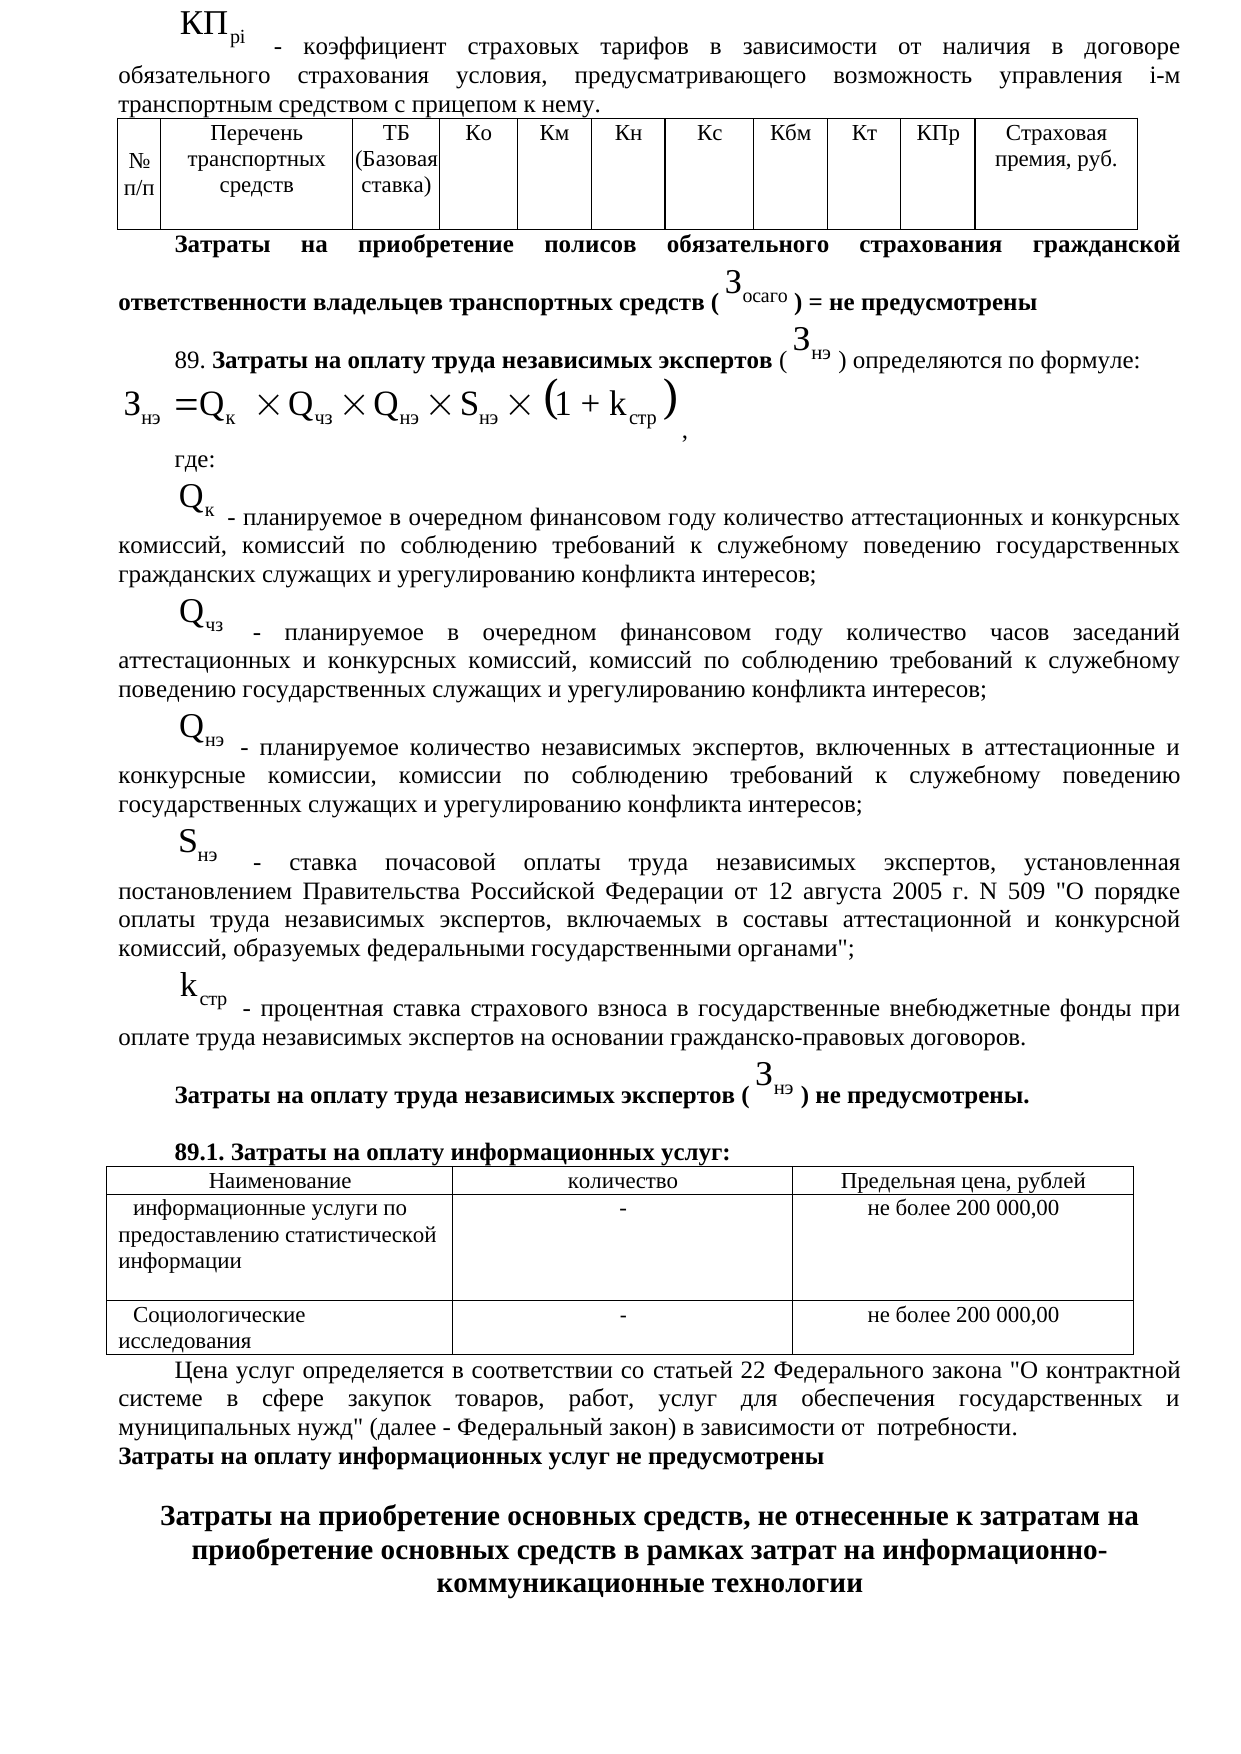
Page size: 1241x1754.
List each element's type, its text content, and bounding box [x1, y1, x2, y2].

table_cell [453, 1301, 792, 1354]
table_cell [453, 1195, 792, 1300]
text Затраты на оплату труда независимых экспертов () не предусмотрены. [118, 1051, 1181, 1108]
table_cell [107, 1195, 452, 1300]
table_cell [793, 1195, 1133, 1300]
text - ставка почасовой оплаты труда независимых экспертов, установленная постановлением Правительства Российской Федерации от 12 августа . N 509 "О порядке оплаты труда независимых экспертов, включаемых в составы аттестационной и конкурсной комиссий, образуемых федеральными государственными органами"; [118, 818, 1181, 962]
text Затраты на оплату информационных услуг не предусмотрены [118, 1441, 1181, 1470]
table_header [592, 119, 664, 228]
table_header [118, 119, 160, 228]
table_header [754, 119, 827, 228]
text 89.1. Затраты на оплату информационных услуг: [118, 1137, 1181, 1166]
text - планируемое в очередном финансовом году количество часов заседаний аттестационных и конкурсных комиссий, комиссий по соблюдению требований к служебному поведению государственных служащих и урегулированию конфликта интересов; [118, 588, 1181, 703]
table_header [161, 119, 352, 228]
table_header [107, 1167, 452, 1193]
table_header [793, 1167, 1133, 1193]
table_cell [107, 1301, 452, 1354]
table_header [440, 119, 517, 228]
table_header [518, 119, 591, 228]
text - коэффициент страховых тарифов в зависимости от наличия в договоре обязательного страхования условия, предусматривающего возможность управления i-м транспортным средством с прицепом к нему. [118, 0, 1181, 118]
text Затраты на приобретение основных средств, не отнесенные к затратам на приобретение основных средств в рамках затрат на информационно-коммуникационные технологии [118, 1498, 1181, 1599]
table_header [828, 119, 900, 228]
text - процентная ставка страхового взноса в государственные внебюджетные фонды при оплате труда независимых экспертов на основании гражданско-правовых договоров. [118, 962, 1181, 1051]
text , [118, 373, 1181, 444]
text 89. Затраты на оплату труда независимых экспертов () определяются по формуле: [118, 316, 1181, 373]
text Затраты на приобретение полисов обязательного страхования гражданской ответственности владельцев транспортных средств () = не предусмотрены [118, 229, 1181, 316]
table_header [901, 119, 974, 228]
text где: [118, 444, 1181, 473]
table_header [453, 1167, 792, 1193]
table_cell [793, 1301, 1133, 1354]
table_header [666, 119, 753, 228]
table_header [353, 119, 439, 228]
text - планируемое количество независимых экспертов, включенных в аттестационные и конкурсные комиссии, комиссии по соблюдению требований к служебному поведению государственных служащих и урегулированию конфликта интересов; [118, 703, 1181, 818]
text - планируемое в очередном финансовом году количество аттестационных и конкурсных комиссий, комиссий по соблюдению требований к служебному поведению государственных гражданских служащих и урегулированию конфликта интересов; [118, 473, 1181, 588]
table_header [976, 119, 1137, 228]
text Цена услуг определяется в соответствии со статьей 22 Федерального закона "О контрактной системе в сфере закупок товаров, работ, услуг для обеспечения государственных и муниципальных нужд" (далее - Федеральный закон) в зависимости от потребности. [118, 1355, 1181, 1441]
